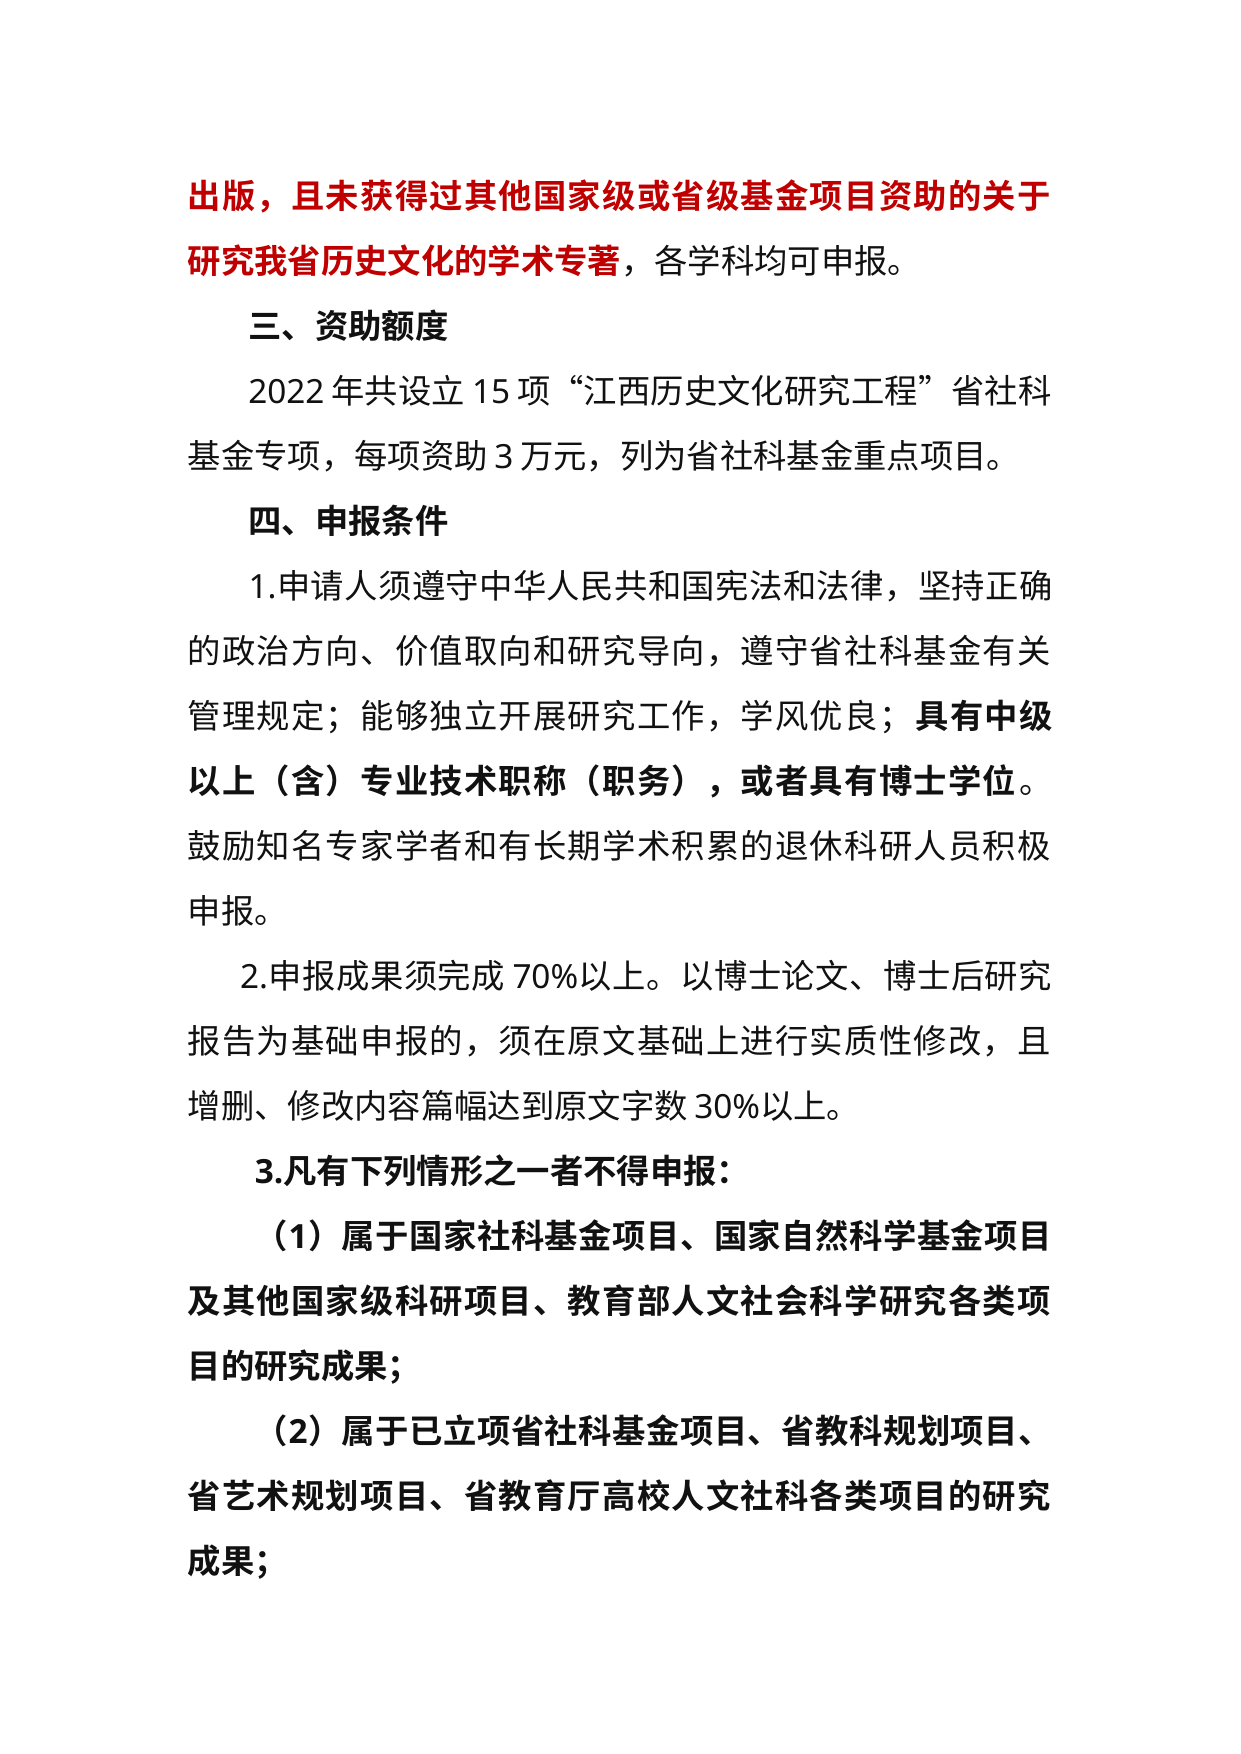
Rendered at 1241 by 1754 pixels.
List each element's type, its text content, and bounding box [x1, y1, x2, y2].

text 三、资助额度 [187, 292, 1053, 357]
text 3.凡有下列情形之一者不得申报： [187, 1137, 1053, 1202]
text 2.申报成果须完成70%以上。以博士论文、博士后研究报告为基础申报的，须在原文基础上进行实质性修改，且增删、修改内容篇幅达到原文字数30%以上。 [187, 942, 1053, 1137]
text 1.申请人须遵守中华人民共和国宪法和法律，坚持正确的政治方向、价值取向和研究导向，遵守省社科基金有关管理规定；能够独立开展研究工作，学风优良；具有中级以上（含）专业技术职称（职务），或者具有博士学位。鼓励知名专家学者和有长期学术积累的退休科研人员积极申报。 [187, 552, 1053, 942]
text 2022年共设立15项“江西历史文化研究工程”省社科基金专项，每项资助3万元，列为省社科基金重点项目。 [187, 357, 1053, 487]
text （1）属于国家社科基金项目、国家自然科学基金项目及其他国家级科研项目、教育部人文社会科学研究各类项目的研究成果； [187, 1202, 1053, 1397]
text 四、申报条件 [187, 487, 1053, 552]
text （2）属于已立项省社科基金项目、省教科规划项目、省艺术规划项目、省教育厅高校人文社科各类项目的研究成果； [187, 1397, 1053, 1592]
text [187, 162, 1053, 292]
